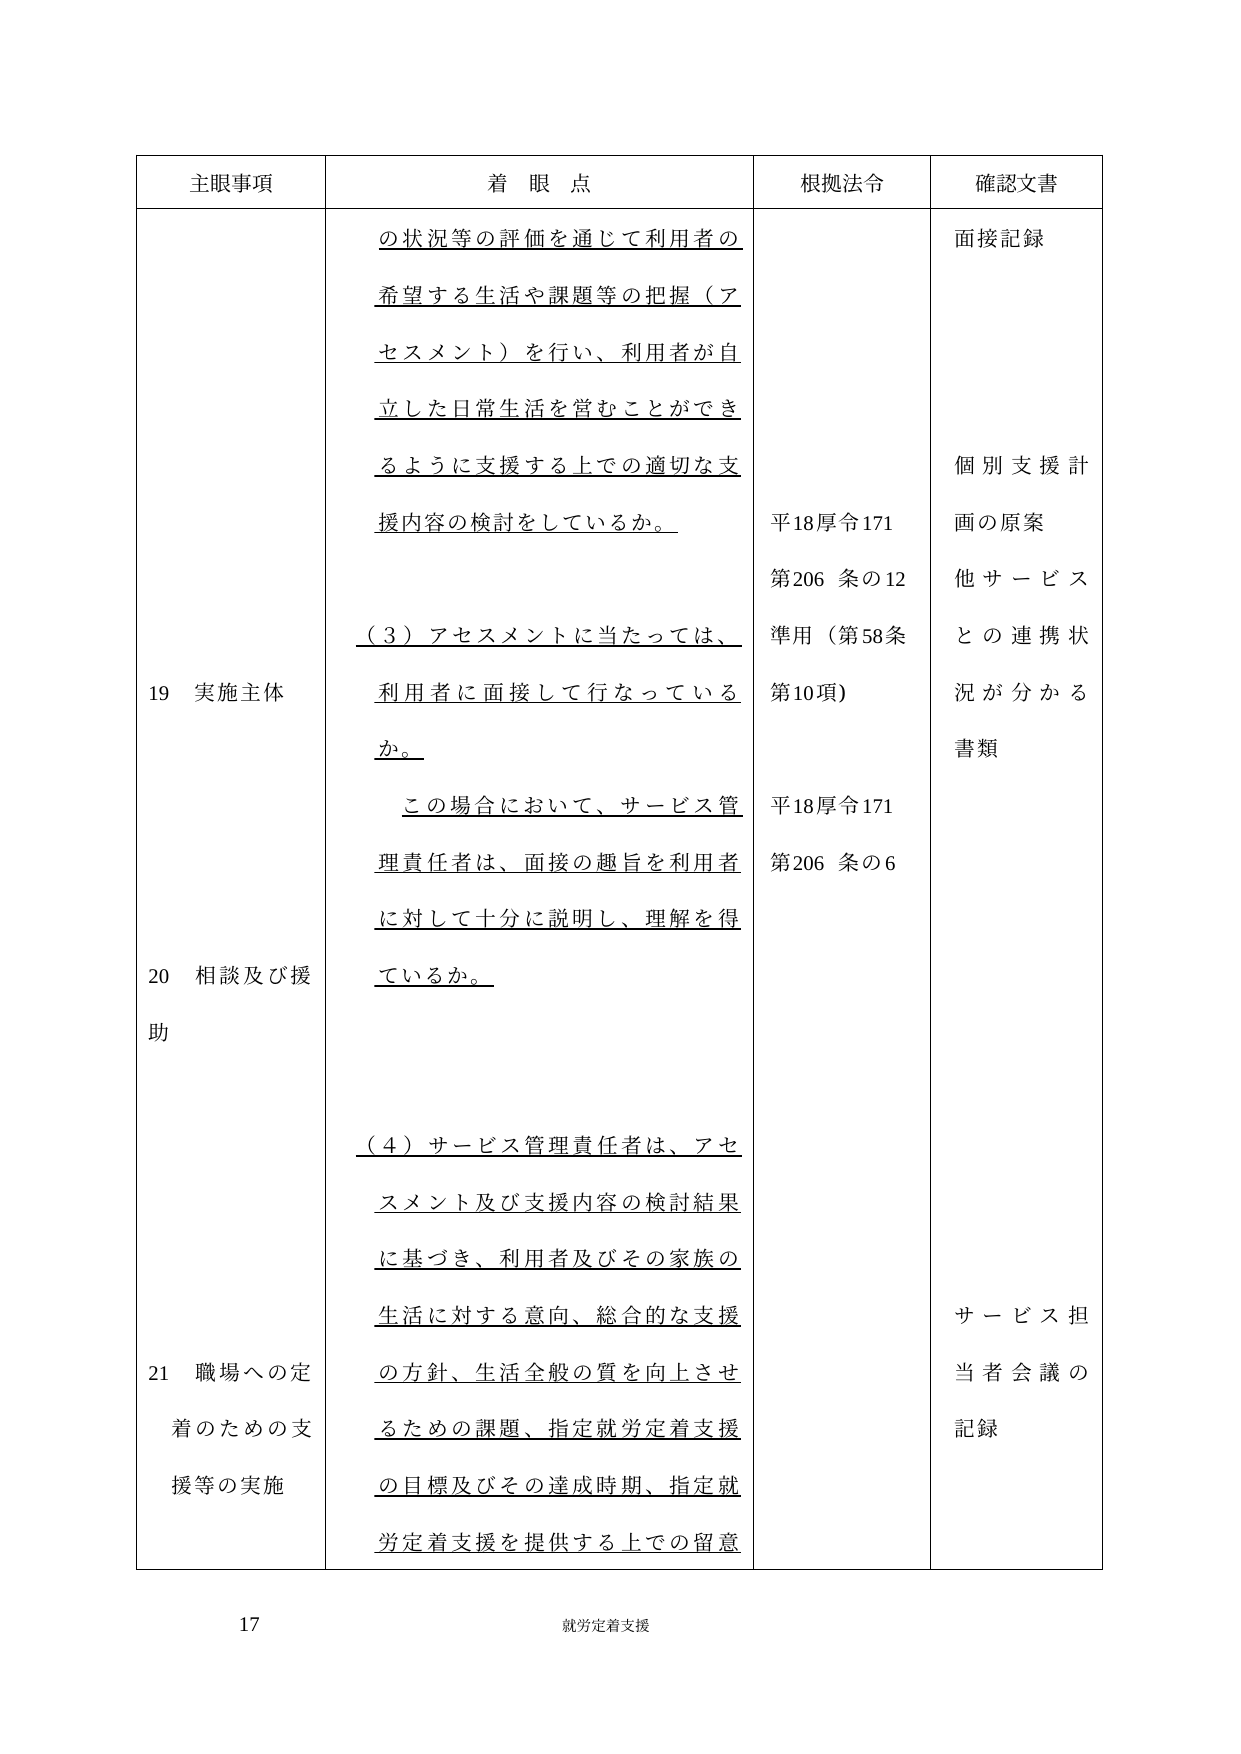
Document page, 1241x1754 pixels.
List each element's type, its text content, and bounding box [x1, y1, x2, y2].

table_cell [931, 209, 1102, 1569]
table_header 着 眼 点 [326, 156, 753, 208]
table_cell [137, 209, 325, 1569]
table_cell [326, 209, 753, 1569]
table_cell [754, 209, 930, 1569]
table_header 主眼事項 [137, 156, 325, 208]
table_header 根拠法令 [754, 156, 930, 208]
table_header 確認文書 [931, 156, 1102, 208]
